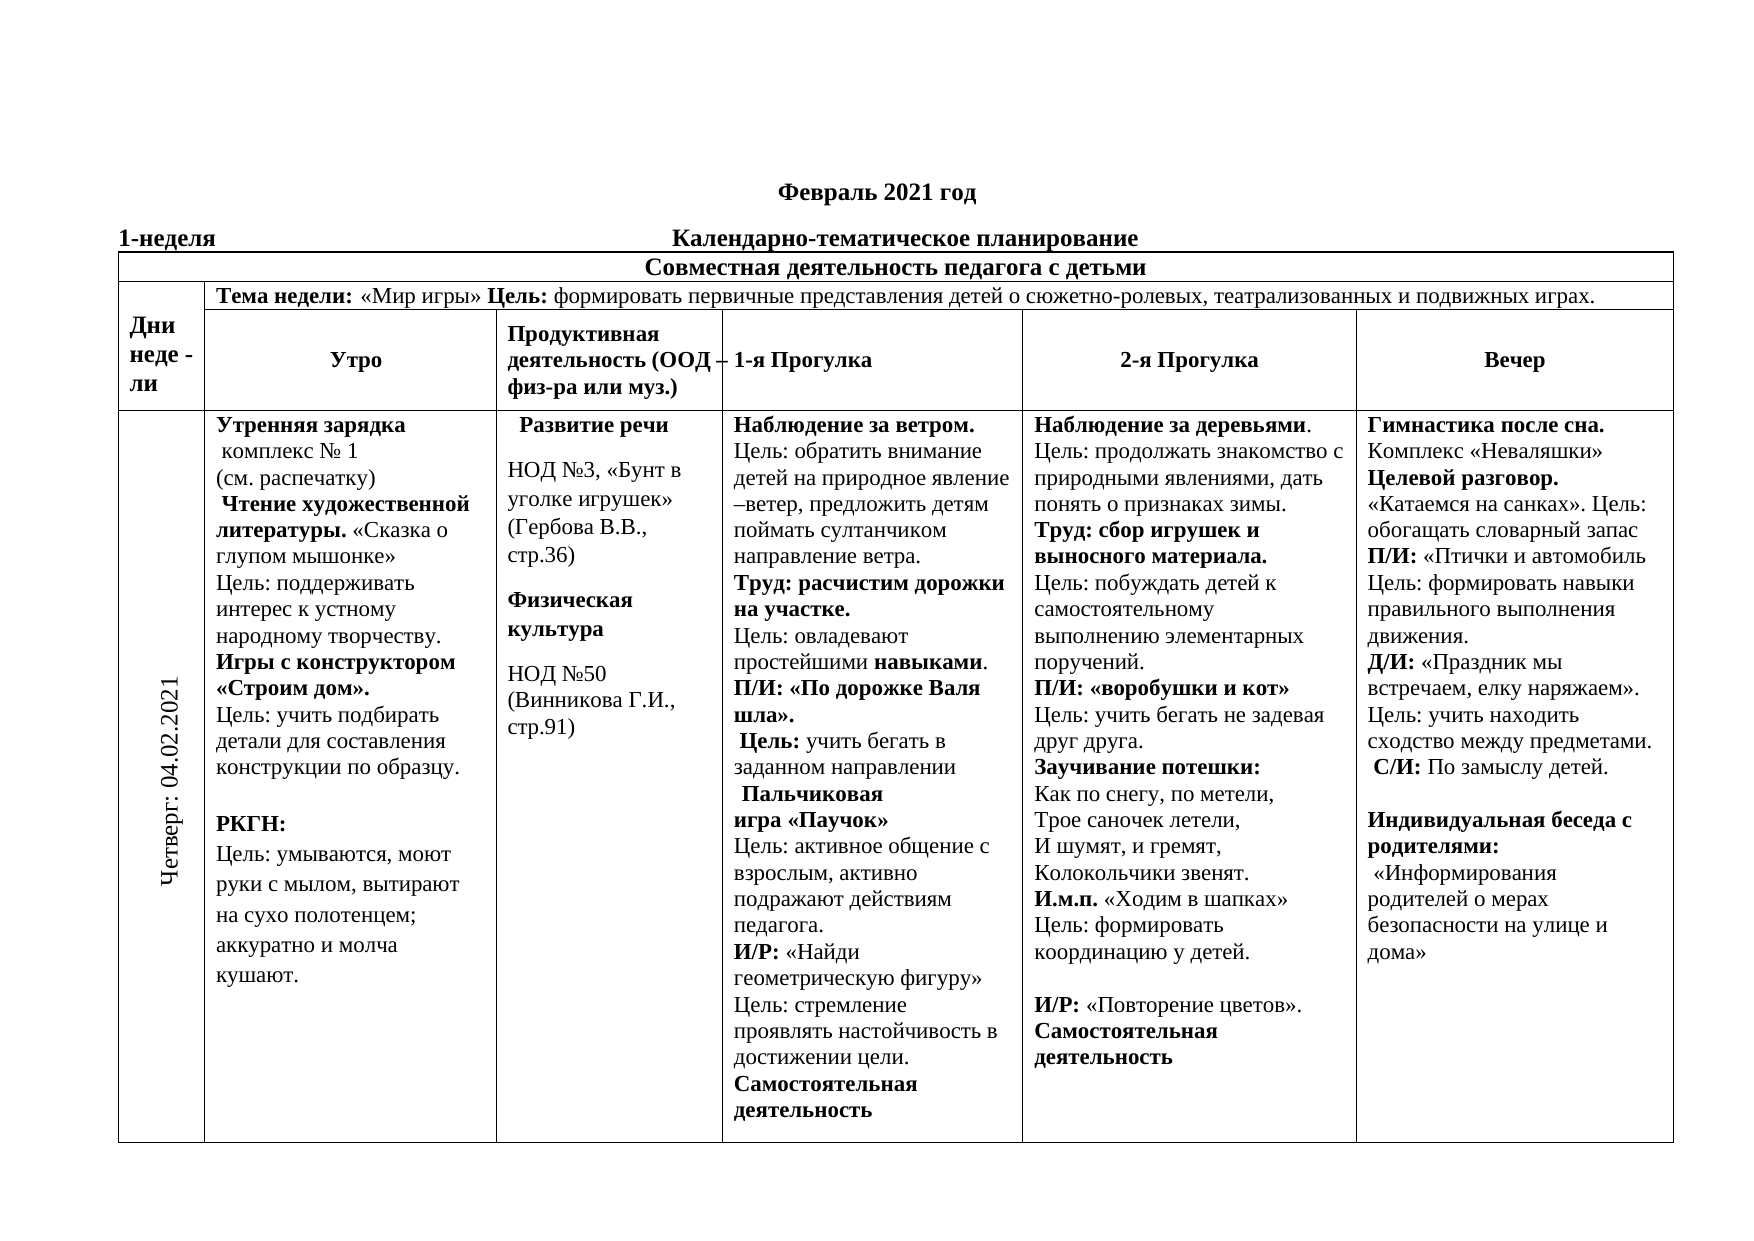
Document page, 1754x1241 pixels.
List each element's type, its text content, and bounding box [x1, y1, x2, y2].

table_cell Утренняя зарядка комплекс № 1 (см. распечатку) Чтение художественной литературы. «Сказка о глупом мышонке» Цель: поддерживать интерес к устному народному творчеству. Игры с конструктором «Строим дом». Цель: учить подбирать детали для составления конструкции по образцу. РКГН: Цель: умываются, моют руки с мылом, вытирают на сухо полотенцем; аккуратно и молча кушают. [205, 411, 496, 1142]
table_cell 1-я Прогулка [723, 310, 1022, 410]
table_cell Наблюдение за ветром. Цель: обратить внимание детей на природное явление –ветер, предложить детям поймать султанчиком направление ветра. Труд: расчистим дорожки на участке. Цель: овладевают простейшими навыками. П/И: «По дорожке Валя шла». Цель: учить бегать в заданном направлении Пальчиковая игра «Паучок» Цель: активное общение с взрослым, активно подражают действиям педагога. И/Р: «Найди геометрическую фигуру» Цель: стремление проявлять настойчивость в достижении цели. Самостоятельная деятельность [723, 411, 1022, 1142]
text 1-неделя Календарно-тематическое планирование [118, 223, 1636, 251]
table_header Совместная деятельность педагога с детьми [119, 253, 1673, 281]
text Февраль 2021 год [118, 177, 1636, 206]
table_cell Четверг: 04.02.2021 [119, 411, 204, 1142]
table_cell Развитие речи НОД №3, «Бунт в уголке игрушек» (Гербова В.В., стр.36) Физическая культура НОД №50 (Винникова Г.И., стр.91) [497, 411, 722, 1142]
table_cell Тема недели: «Мир игры» Цель: формировать первичные представления детей о сюжетно-ролевых, театрализованных и подвижных играх. [205, 282, 1673, 308]
table_cell Продуктивная деятельность (ООД – физ-ра или муз.) [497, 310, 722, 410]
table_cell Гимнастика после сна. Комплекс «Неваляшки» Целевой разговор. «Катаемся на санках». Цель: обогащать словарный запас П/И: «Птички и автомобиль Цель: формировать навыки правильного выполнения движения. Д/И: «Праздник мы встречаем, елку наряжаем». Цель: учить находить сходство между предметами. С/И: По замыслу детей. Индивидуальная беседа с родителями: «Информирования родителей о мерах безопасности на улице и дома» [1357, 411, 1673, 1142]
table_cell Вечер [1357, 310, 1673, 410]
table_cell Утро [205, 310, 496, 410]
table_cell Наблюдение за деревьями. Цель: продолжать знакомство с природными явлениями, дать понять о признаках зимы. Труд: сбор игрушек и выносного материала. Цель: побуждать детей к самостоятельному выполнению элементарных поручений. П/И: «воробушки и кот» Цель: учить бегать не задевая друг друга. Заучивание потешки: Как по снегу, по метели, Трое саночек летели, И шумят, и гремят, Колокольчики звенят. И.м.п. «Ходим в шапках» Цель: формировать координацию у детей. И/Р: «Повторение цветов». Самостоятельная деятельность [1023, 411, 1356, 1142]
table_cell Дни неде -ли [119, 282, 204, 410]
table_cell 2-я Прогулка [1023, 310, 1356, 410]
